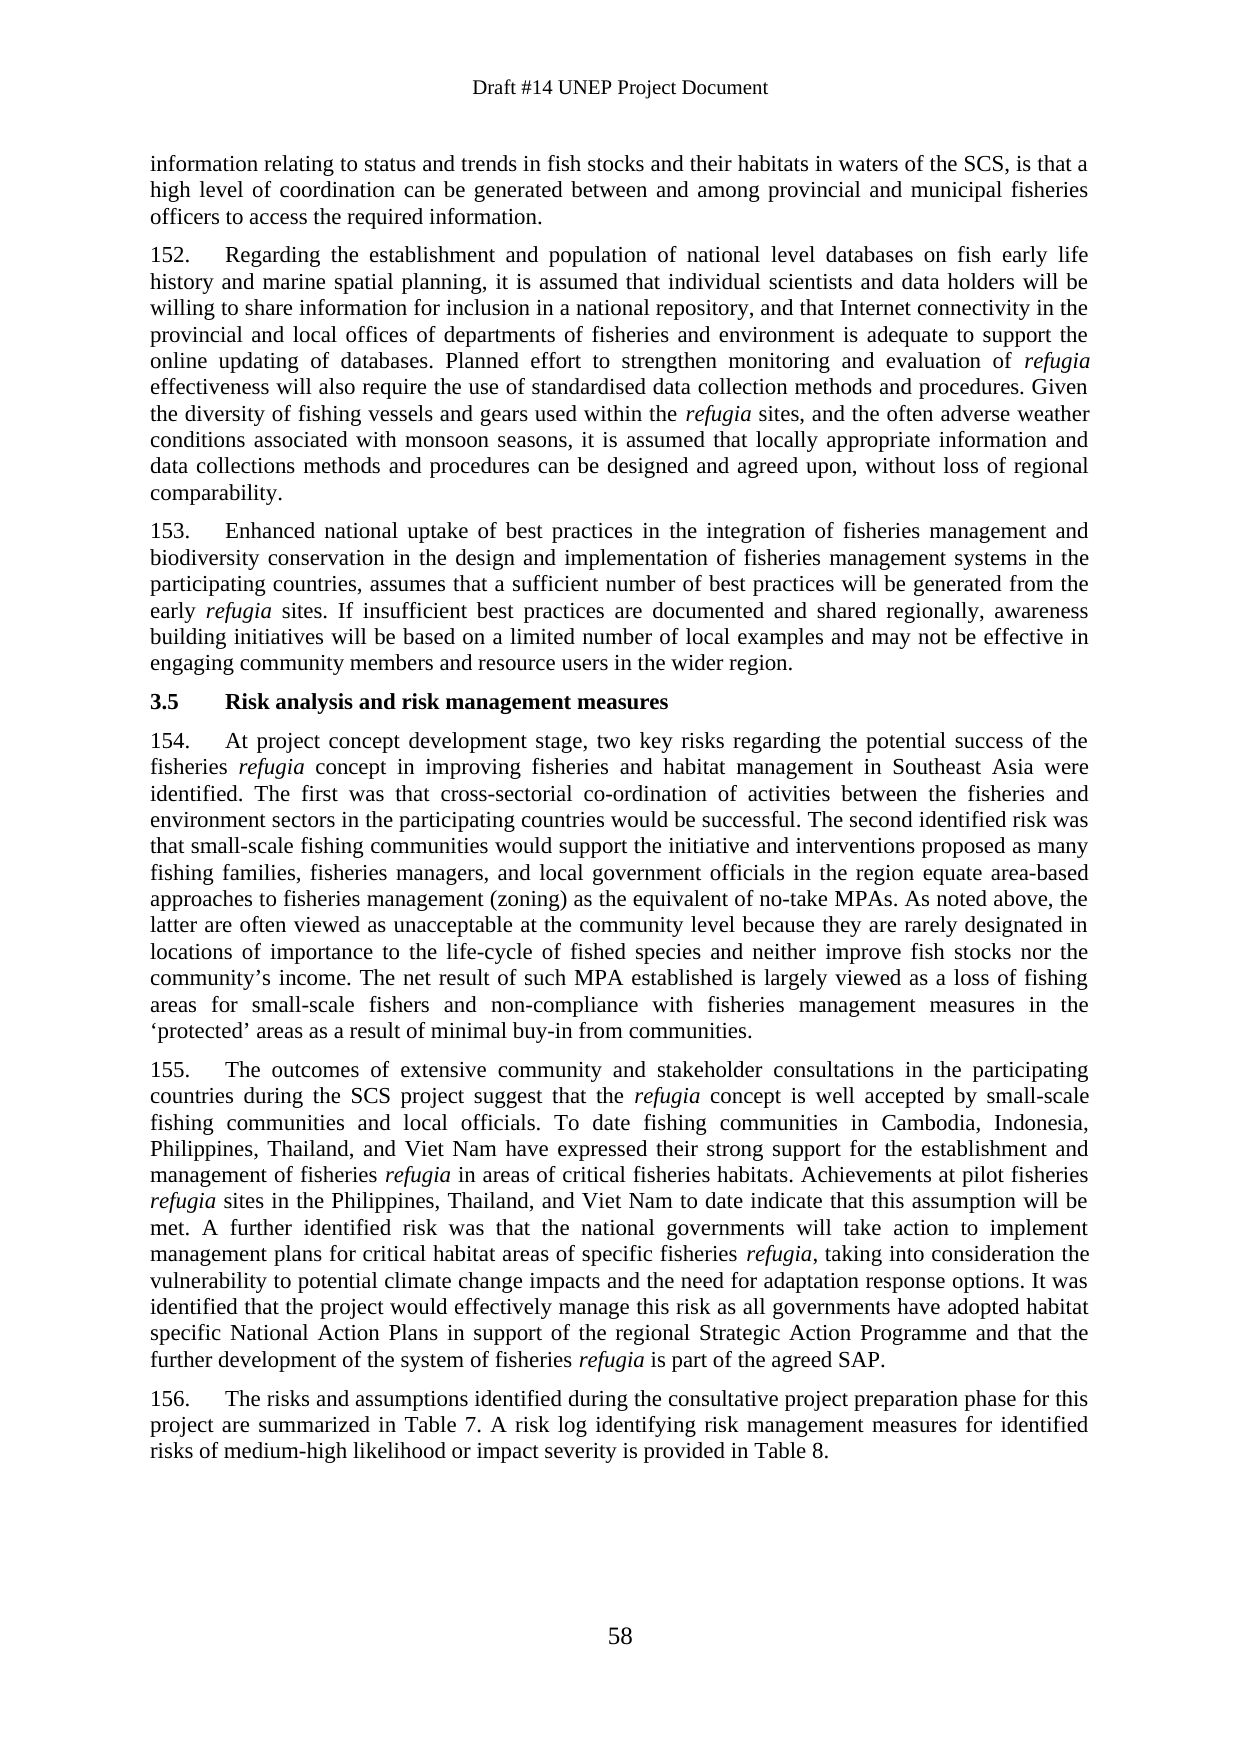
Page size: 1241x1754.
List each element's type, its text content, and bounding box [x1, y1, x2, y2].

list Enhanced national uptake of best practices in the integration of fisheries management and biodiversity conservation in the design and implementation of fisheries management systems in the participating countries, assumes that a sufficient number of best practices will be generated from the early refugia sites. If insufficient best practices are documented and shared regionally, awareness building initiatives will be based on a limited number of local examples and may not be effective in engaging community members and resource users in the wider region. [150, 518, 1090, 676]
list Regarding the establishment and population of national level databases on fish early life history and marine spatial planning, it is assumed that individual scientists and data holders will be willing to share information for inclusion in a national repository, and that Internet connectivity in the provincial and local offices of departments of fisheries and environment is adequate to support the online updating of databases. Planned effort to strengthen monitoring and evaluation of refugia effectiveness will also require the use of standardised data collection methods and procedures. Given the diversity of fishing vessels and gears used within the refugia sites, and the often adverse weather conditions associated with monsoon seasons, it is assumed that locally appropriate information and data collections methods and procedures can be designed and agreed upon, without loss of regional comparability. [150, 242, 1090, 505]
text 3.5 Risk analysis and risk management measures [150, 688, 1090, 714]
list At project concept development stage, two key risks regarding the potential success of the fisheries refugia concept in improving fisheries and habitat management in Southeast Asia were identified. The first was that cross-sectorial co-ordination of activities between the fisheries and environment sectors in the participating countries would be successful. The second identified risk was that small-scale fishing communities would support the initiative and interventions proposed as many fishing families, fisheries managers, and local government officials in the region equate area-based approaches to fisheries management (zoning) as the equivalent of no-take MPAs. As noted above, the latter are often viewed as unacceptable at the community level because they are rarely designated in locations of importance to the life-cycle of fished species and neither improve fish stocks nor the community’s income. The net result of such MPA established is largely viewed as a loss of fishing areas for small-scale fishers and non-compliance with fisheries management measures in the ‘protected’ areas as a result of minimal buy-in from communities. [150, 727, 1090, 1043]
list The risks and assumptions identified during the consultative project preparation phase for this project are summarized in Table 7. A risk log identifying risk management measures for identified risks of medium-high likelihood or impact severity is provided in Table 8. [150, 1384, 1090, 1464]
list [150, 150, 1090, 229]
list The outcomes of extensive community and stakeholder consultations in the participating countries during the SCS project suggest that the refugia concept is well accepted by small-scale fishing communities and local officials. To date fishing communities in Cambodia, Indonesia, Philippines, Thailand, and Viet Nam have expressed their strong support for the establishment and management of fisheries refugia in areas of critical fisheries habitats. Achievements at pilot fisheries refugia sites in the Philippines, Thailand, and Viet Nam to date indicate that this assumption will be met. A further identified risk was that the national governments will take action to implement management plans for critical habitat areas of specific fisheries refugia, taking into consideration the vulnerability to potential climate change impacts and the need for adaptation response options. It was identified that the project would effectively manage this risk as all governments have adopted habitat specific National Action Plans in support of the regional Strategic Action Programme and that the further development of the system of fisheries refugia is part of the agreed SAP. [150, 1056, 1090, 1372]
